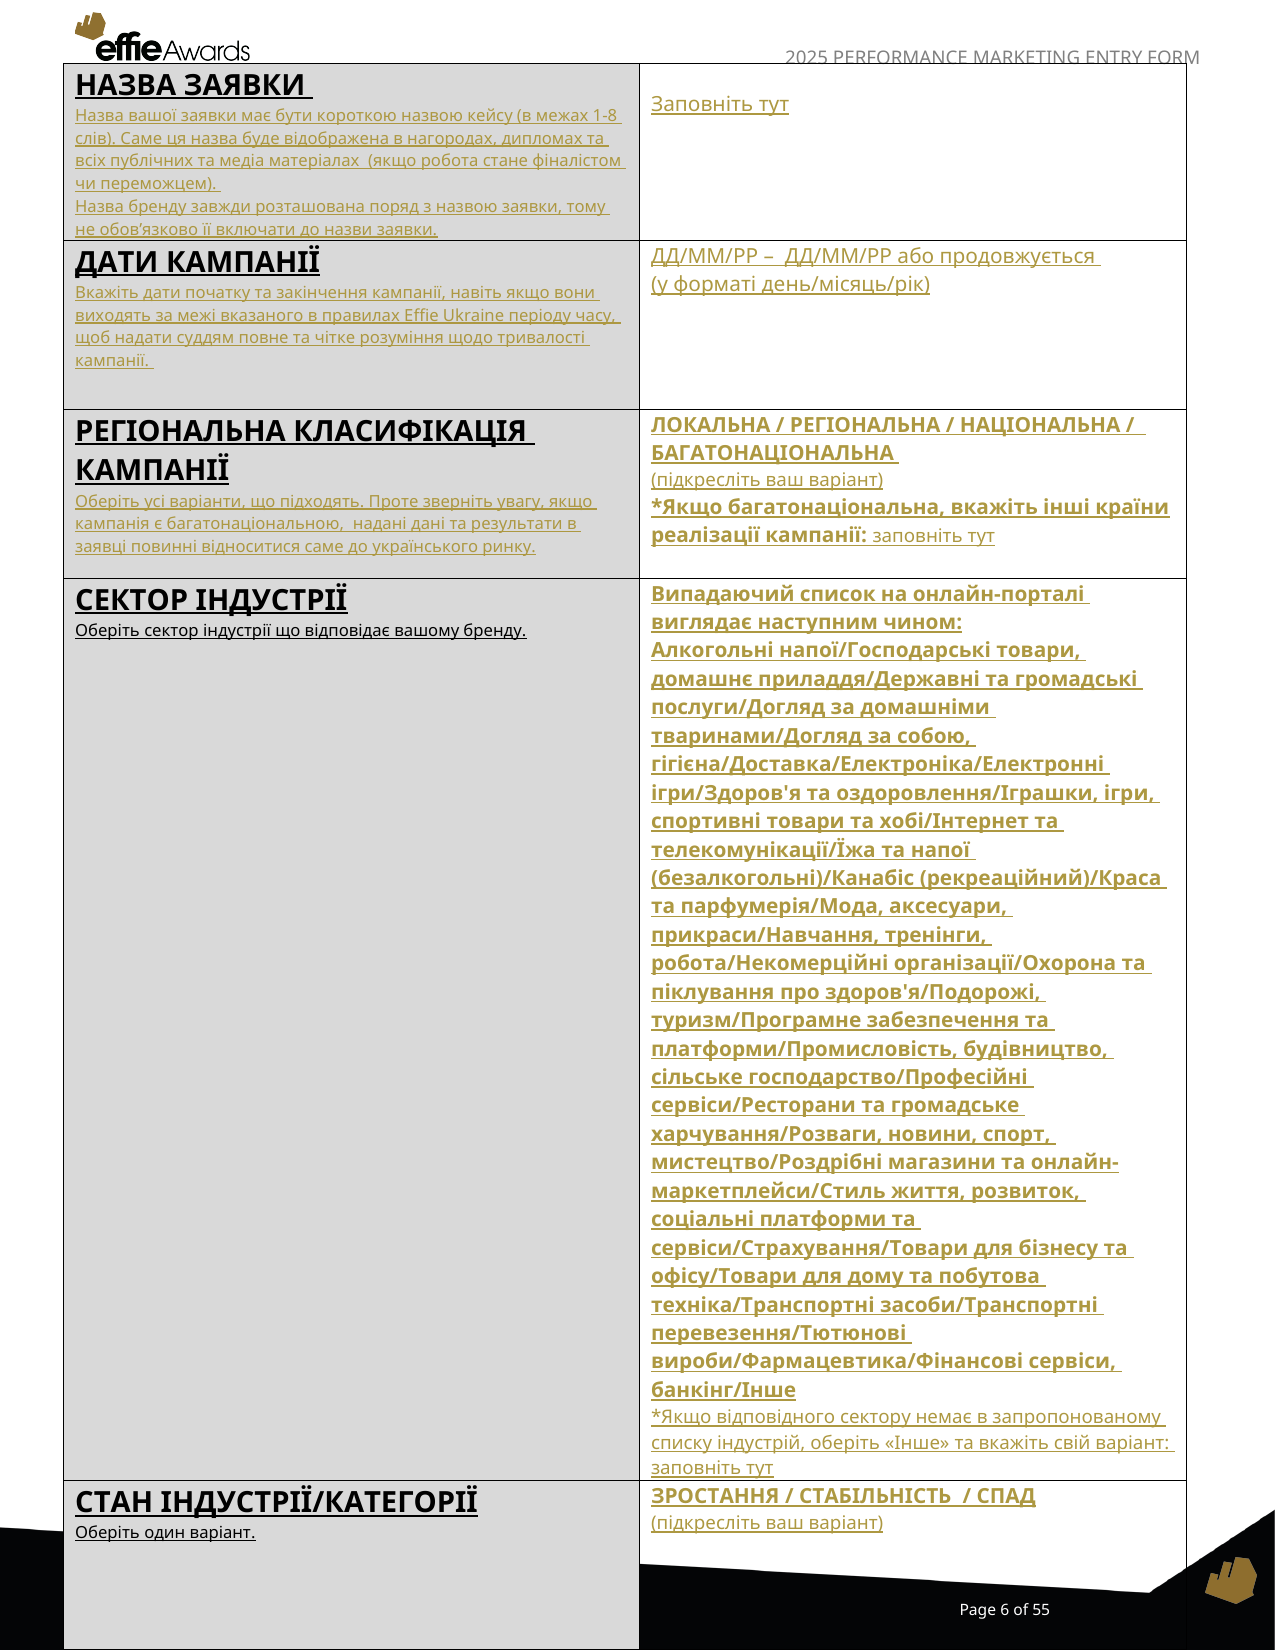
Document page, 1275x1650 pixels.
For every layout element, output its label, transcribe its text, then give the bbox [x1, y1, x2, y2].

table_cell ДАТИ КАМПАНІЇ Вкажіть дати початку та закінчення кампанії, навіть якщо вони виходять за межі вказаного в правилах Effie Ukraine періоду часу, щоб надати суддям повне та чітке розуміння щодо тривалості кампанії. [64, 241, 639, 409]
table_cell НАЗВА ЗАЯВКИ Назва вашої заявки має бути короткою назвою кейсу (в межах 1-8 слів). Саме ця назва буде відображена в нагородах, дипломах та всіх публічних та медіа матеріалах (якщо робота стане фіналістом чи переможцем). Назва бренду завжди розташована поряд з назвою заявки, тому не обов’язково її включати до назви заявки. [64, 64, 639, 240]
table_cell РЕГІОНАЛЬНА КЛАСИФІКАЦІЯ КАМПАНІЇ Оберіть усі варіанти, що підходять. Проте зверніть увагу, якщо кампанія є багатонаціональною, надані дані та результати в заявці повинні відноситися саме до українського ринку. [64, 410, 639, 578]
table_cell СТАН ІНДУСТРІЇ/КАТЕГОРІЇ Оберіть один варіант. [64, 1481, 639, 1649]
table_cell Випадаючий список на онлайн-порталі виглядає наступним чином: Алкогольні напої/Господарські товари, домашнє приладдя/Державні та громадські послуги/Догляд за домашніми тваринами/Догляд за собою, гігієна/Доставка/Електроніка/Електронні ігри/Здоров'я та оздоровлення/Іграшки, ігри, спортивні товари та хобі/Інтернет та телекомунікації/Їжа та напої (безалкогольні)/Канабіс (рекреаційний)/Краса та парфумерія/Мода, аксесуари, прикраси/Навчання, тренінги, робота/Некомерційні організації/Охорона та піклування про здоров'я/Подорожі, туризм/Програмне забезпечення та платформи/Промисловість, будівництво, сільське господарство/Професійні сервіси/Ресторани та громадське харчування/Розваги, новини, спорт, мистецтво/Роздрібні магазини та онлайн-маркетплейси/Стиль життя, розвиток, соціальні платформи та сервіси/Страхування/Товари для бізнесу та офісу/Товари для дому та побутова техніка/Транспортні засоби/Транспортні перевезення/Тютюнові вироби/Фармацевтика/Фінансові сервіси, банкінг/Інше *Якщо відповідного сектору немає в запропонованому списку індустрій, оберіть «Інше» та вкажіть свій варіант: заповніть тут [640, 579, 1186, 1480]
table_cell ДД/ММ/РР – ДД/ММ/РР або продовжується (у форматі день/місяць/рік) [640, 241, 1186, 409]
picture [75, 12, 250, 56]
table_cell ЛОКАЛЬНА / РЕГІОНАЛЬНА / НАЦІОНАЛЬНА / БАГАТОНАЦІОНАЛЬНА (підкресліть ваш варіант) *Якщо багатонаціональна, вкажіть інші країни реалізації кампанії: заповніть тут [640, 410, 1186, 578]
table_cell СЕКТОР ІНДУСТРІЇ Оберіть сектор індустрії що відповідає вашому бренду. [64, 579, 639, 1480]
table_cell Заповніть тут [640, 64, 1186, 240]
table_cell ЗРОСТАННЯ / СТАБІЛЬНІСТЬ / СПАД (підкресліть ваш варіант) [640, 1481, 1186, 1649]
picture [1187, 1509, 1275, 1650]
picture [0, 1509, 63, 1650]
table_header [64, 56, 1186, 63]
